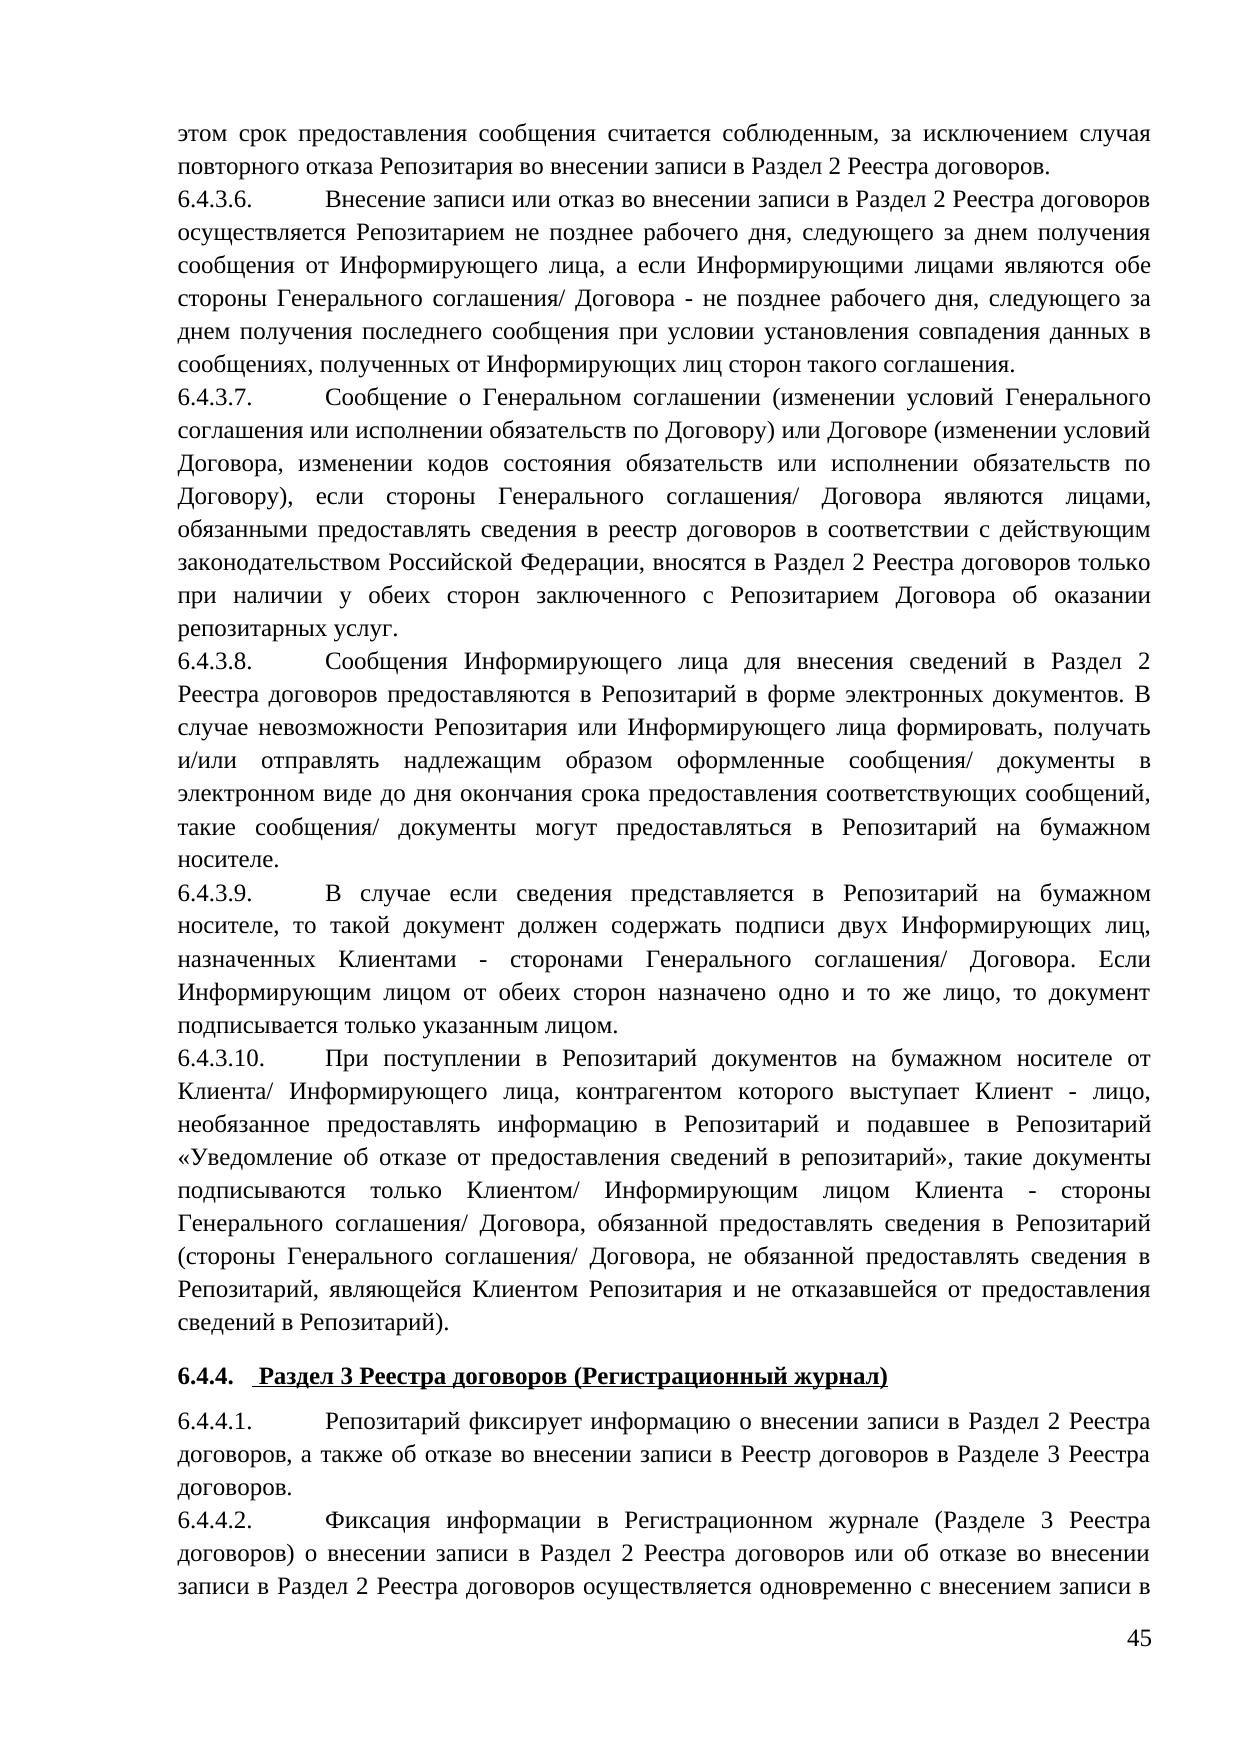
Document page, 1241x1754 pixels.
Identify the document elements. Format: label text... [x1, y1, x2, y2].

list Внесение записи или отказ во внесении записи в Раздел 2 Реестра договоров осуществляется Репозитарием не позднее рабочего дня, следующего за днем получения сообщения от Информирующего лица, а если Информирующими лицами являются обе стороны Генерального соглашения/ Договора - не позднее рабочего дня, следующего за днем получения последнего сообщения при условии установления совпадения данных в сообщениях, полученных от Информирующих лиц сторон такого соглашения. [177, 184, 1152, 378]
list Репозитарий фиксирует информацию о внесении записи в Раздел 2 Реестра договоров, а также об отказе во внесении записи в Реестр договоров в Разделе 3 Реестра договоров. [177, 1406, 1152, 1501]
list При поступлении в Репозитарий документов на бумажном носителе от Клиента/ Информирующего лица, контрагентом которого выступает Клиент - лицо, необязанное предоставлять информацию в Репозитарий и подавшее в Репозитарий «Уведомление об отказе от предоставления сведений в репозитарий», такие документы подписываются только Клиентом/ Информирующим лицом Клиента - стороны Генерального соглашения/ Договора, обязанной предоставлять сведения в Репозитарий (стороны Генерального соглашения/ Договора, не обязанной предоставлять сведения в Репозитарий, являющейся Клиентом Репозитария и не отказавшейся от предоставления сведений в Репозитарий). [177, 1043, 1152, 1336]
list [177, 118, 1152, 180]
list Сообщение о Генеральном соглашении (изменении условий Генерального соглашения или исполнении обязательств по Договору) или Договоре (изменении условий Договора, изменении кодов состояния обязательств или исполнении обязательств по Договору), если стороны Генерального соглашения/ Договора являются лицами, обязанными предоставлять сведения в реестр договоров в соответствии с действующим законодательством Российской Федерации, вносятся в Раздел 2 Реестра договоров только при наличии у обеих сторон заключенного с Репозитарием Договора об оказании репозитарных услуг. [177, 382, 1152, 642]
subtitle Раздел 3 Реестра договоров (Регистрационный журнал) [177, 1361, 1152, 1389]
list В случае если сведения представляется в Репозитарий на бумажном носителе, то такой документ должен содержать подписи двух Информирующих лиц, назначенных Клиентами - сторонами Генерального соглашения/ Договора. Если Информирующим лицом от обеих сторон назначено одно и то же лицо, то документ подписывается только указанным лицом. [177, 878, 1152, 1038]
list Сообщения Информирующего лица для внесения сведений в Раздел 2 Реестра договоров предоставляются в Репозитарий в форме электронных документов. В случае невозможности Репозитария или Информирующего лица формировать, получать и/или отправлять надлежащим образом оформленные сообщения/ документы в электронном виде до дня окончания срока предоставления соответствующих сообщений, такие сообщения/ документы могут предоставляться в Репозитарий на бумажном носителе. [177, 646, 1152, 873]
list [177, 1505, 1152, 1600]
